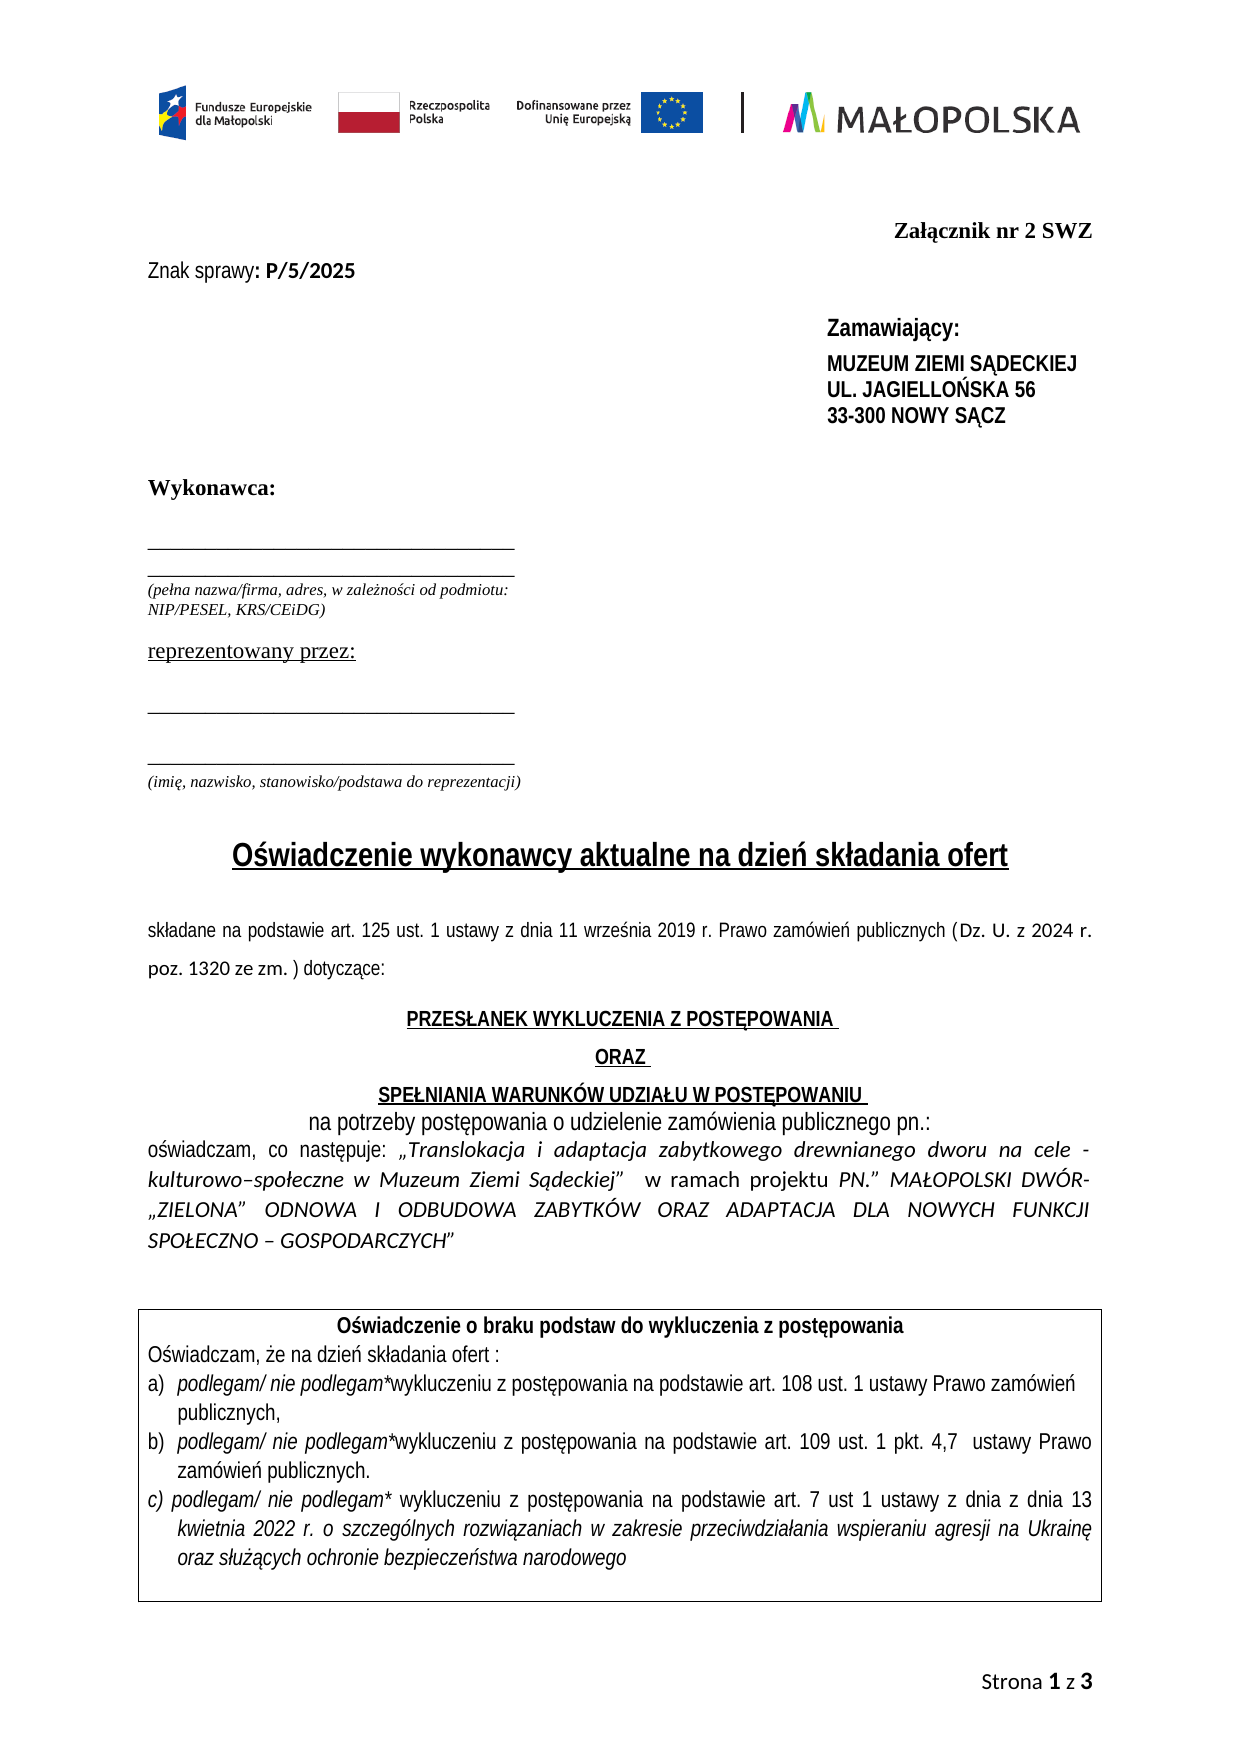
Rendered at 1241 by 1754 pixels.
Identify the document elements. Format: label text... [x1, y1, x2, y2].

text PRZESŁANEK WYKLUCZENIA Z POSTĘPOWANIA [148, 1006, 1093, 1031]
text Zamawiający: [576, 313, 1093, 341]
text UL. JAGIELLOŃSKA 56 [576, 376, 1093, 402]
text ________________________________ [148, 741, 517, 768]
text na potrzeby postępowania o udzielenie zamówienia publicznego pn.: [148, 1107, 1093, 1135]
text Wykonawca: [148, 474, 1093, 500]
text ________________________________ [148, 690, 517, 716]
text ORAZ [148, 1044, 1093, 1069]
text SPEŁNIANIA WARUNKÓW UDZIAŁU W POSTĘPOWANIU [148, 1081, 1093, 1107]
subtitle Załącznik nr 2 SWZ [207, 217, 1093, 243]
text Znak sprawy: P/5/2025 [148, 257, 1093, 285]
text Oświadczenie wykonawcy aktualne na dzień składania ofert [148, 835, 1093, 873]
text (imię, nazwisko, stanowisko/podstawa do reprezentacji) [148, 772, 532, 791]
picture [147, 73, 1093, 150]
text b) podlegam/ nie podlegam*wykluczeniu z postępowania na podstawie art. 109 ust. 1 pkt. 4,7 ustawy Prawo zamówień publicznych. [139, 1425, 1101, 1483]
text (pełna nazwa/firma, adres, w zależności od podmiotu: NIP/PESEL, KRS/CEiDG) [148, 579, 517, 619]
text Oświadczenie o braku podstaw do wykluczenia z postępowania [139, 1310, 1101, 1338]
text składane na podstawie art. 125 ust. 1 ustawy z dnia 11 września 2019 r. Prawo zamówień publicznych (Dz. U. z 2024 r. poz. 1320 ze zm. ) dotyczące: [148, 917, 1093, 981]
text ________________________________________________________________ [148, 527, 517, 579]
text 33-300 NOWY SĄCZ [738, 402, 1093, 429]
text reprezentowany przez: [148, 637, 1093, 663]
text a) podlegam/ nie podlegam*wykluczeniu z postępowania na podstawie art. 108 ust. 1 ustawy Prawo zamówień publicznych, [139, 1367, 1101, 1425]
text MUZEUM ZIEMI SĄDECKIEJ [576, 350, 1093, 376]
text oświadczam, co następuje: „Translokacja i adaptacja zabytkowego drewnianego dworu na cele -kulturowo–społeczne w Muzeum Ziemi Sądeckiej” w ramach projektu PN.” MAŁOPOLSKI DWÓR- „ZIELONA” ODNOWA I ODBUDOWA ZABYTKÓW ORAZ ADAPTACJA DLA NOWYCH FUNKCJI SPOŁECZNO – GOSPODARCZYCH” [148, 1135, 1093, 1254]
text Oświadczam, że na dzień składania ofert : [139, 1338, 1101, 1367]
text c) podlegam/ nie podlegam* wykluczeniu z postępowania na podstawie art. 7 ust 1 ustawy z dnia z dnia 13 kwietnia 2022 r. o szczególnych rozwiązaniach w zakresie przeciwdziałania wspieraniu agresji na Ukrainę oraz służących ochronie bezpieczeństwa narodowego [139, 1483, 1101, 1570]
